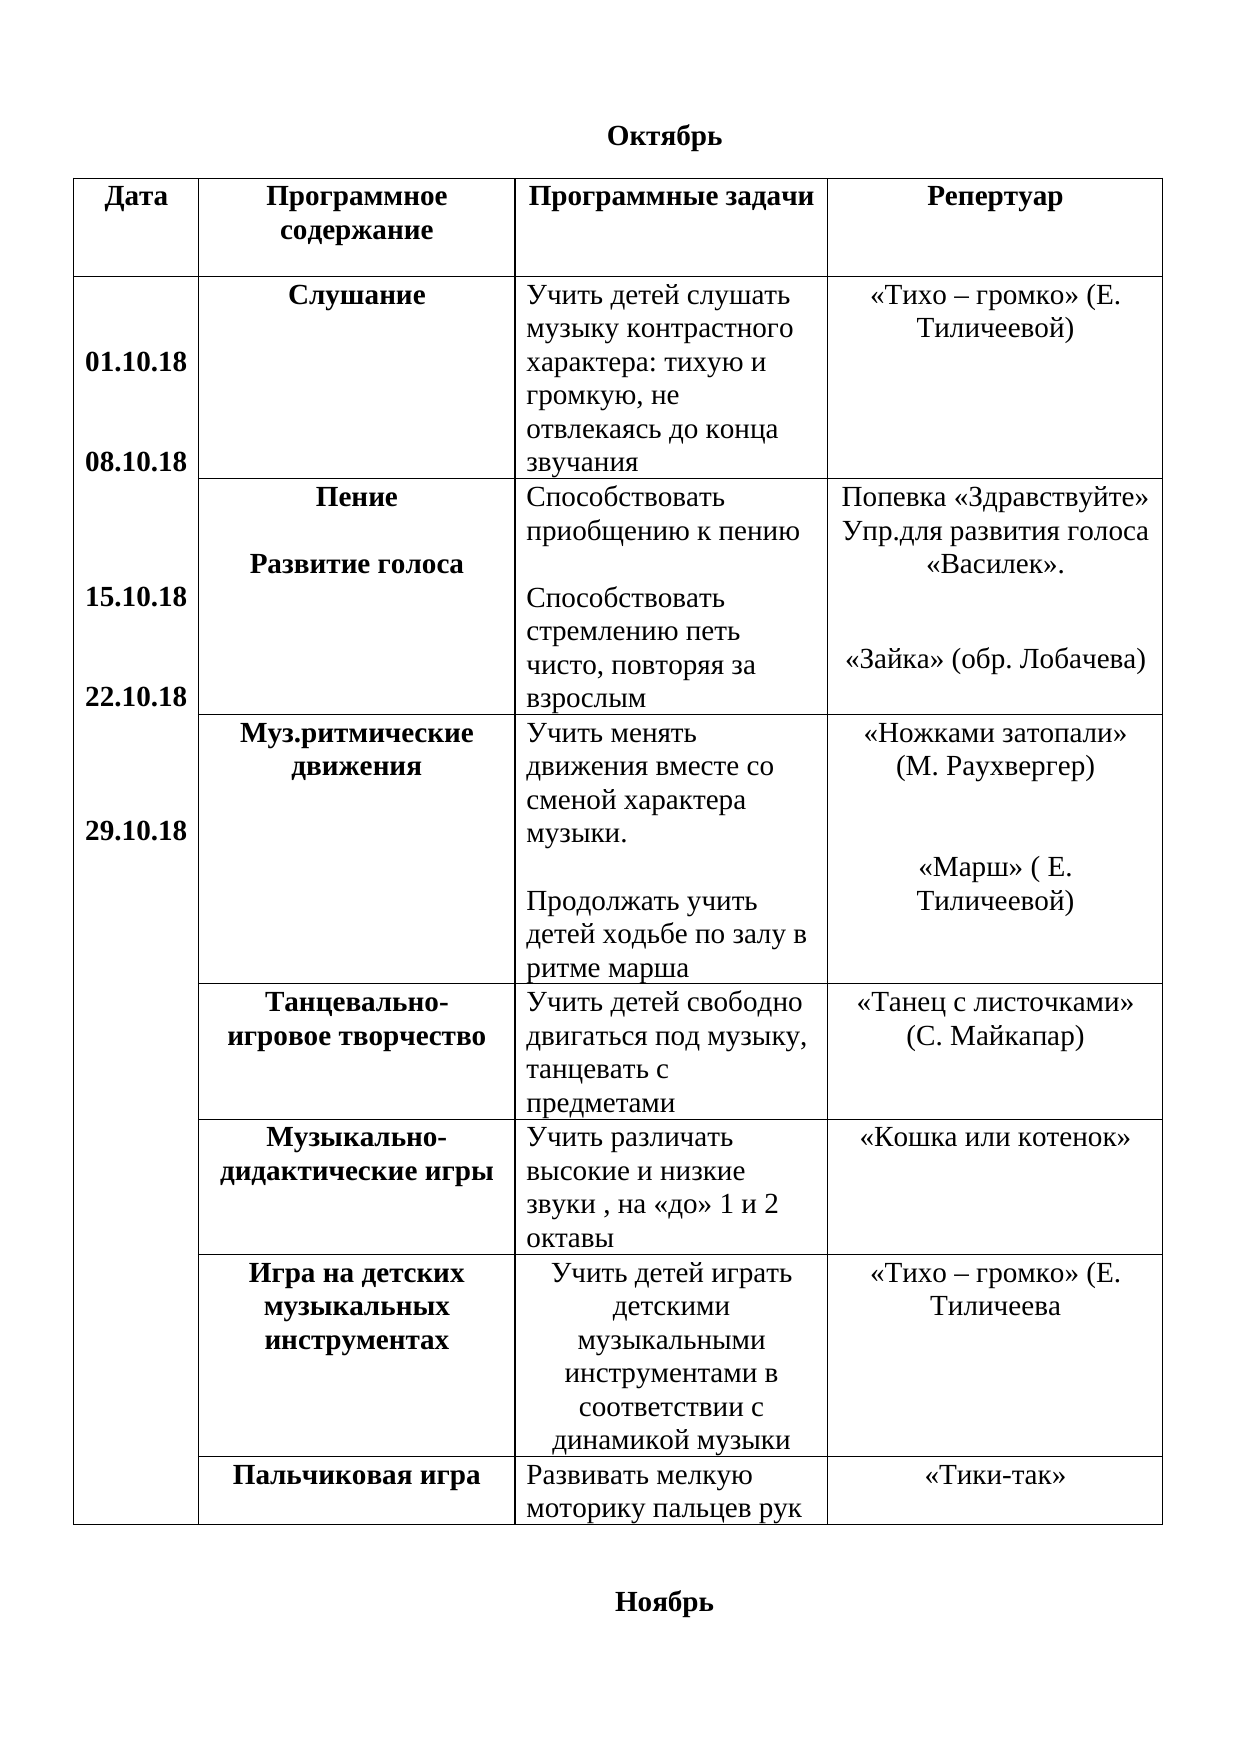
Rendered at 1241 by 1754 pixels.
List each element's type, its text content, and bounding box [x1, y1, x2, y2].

table_cell «Тихо – громко» (Е. Тиличеевой) [828, 277, 1162, 478]
table_header Дата [74, 179, 198, 276]
table_cell Пальчиковая игра [199, 1457, 514, 1524]
table_cell Учить менять движения вместе со сменой характера музыки. Продолжать учить детей ходьбе по залу в ритме марша [516, 715, 827, 983]
text Октябрь [177, 118, 1152, 152]
table_cell Учить детей слушать музыку контрастного характера: тихую и громкую, не отвлекаясь до конца звучания [516, 277, 827, 478]
table_cell «Кошка или котенок» [828, 1120, 1162, 1254]
text Ноябрь [177, 1584, 1152, 1618]
table_cell Учить детей играть детскими музыкальными инструментами в соответствии с динамикой музыки [516, 1255, 827, 1456]
table_cell Способствовать приобщению к пению Способствовать стремлению петь чисто, повторяя за взрослым [516, 479, 827, 714]
table_cell Слушание [199, 277, 514, 478]
table_cell «Тики-так» [828, 1457, 1162, 1524]
table_cell Игра на детских музыкальных инструментах [199, 1255, 514, 1456]
table_cell Учить различать высокие и низкие звуки , на «до» 1 и 2 октавы [516, 1120, 827, 1254]
table_cell Муз.ритмические движения [199, 715, 514, 983]
table_cell «Танец с листочками» (С. Майкапар) [828, 984, 1162, 1118]
table_cell Учить детей свободно двигаться под музыку, танцевать с предметами [516, 984, 827, 1118]
table_cell 01.10.18 08.10.18 15.10.18 22.10.18 29.10.18 [74, 277, 198, 1524]
table_cell «Тихо – громко» (Е. Тиличеева [828, 1255, 1162, 1456]
table_header Программные задачи [516, 179, 827, 276]
table_cell Пение Развитие голоса [199, 479, 514, 714]
table_cell Попевка «Здравствуйте» Упр.для развития голоса «Василек». «Зайка» (обр. Лобачева) [828, 479, 1162, 714]
table_header Программное содержание [199, 179, 514, 276]
table_header Репертуар [828, 179, 1162, 276]
table_cell «Ножками затопали» (М. Раухвергер) «Марш» ( Е. Тиличеевой) [828, 715, 1162, 983]
table_cell Развивать мелкую моторику пальцев рук [516, 1457, 827, 1524]
table_cell Танцевально- игровое творчество [199, 984, 514, 1118]
table_cell Музыкально- дидактические игры [199, 1120, 514, 1254]
